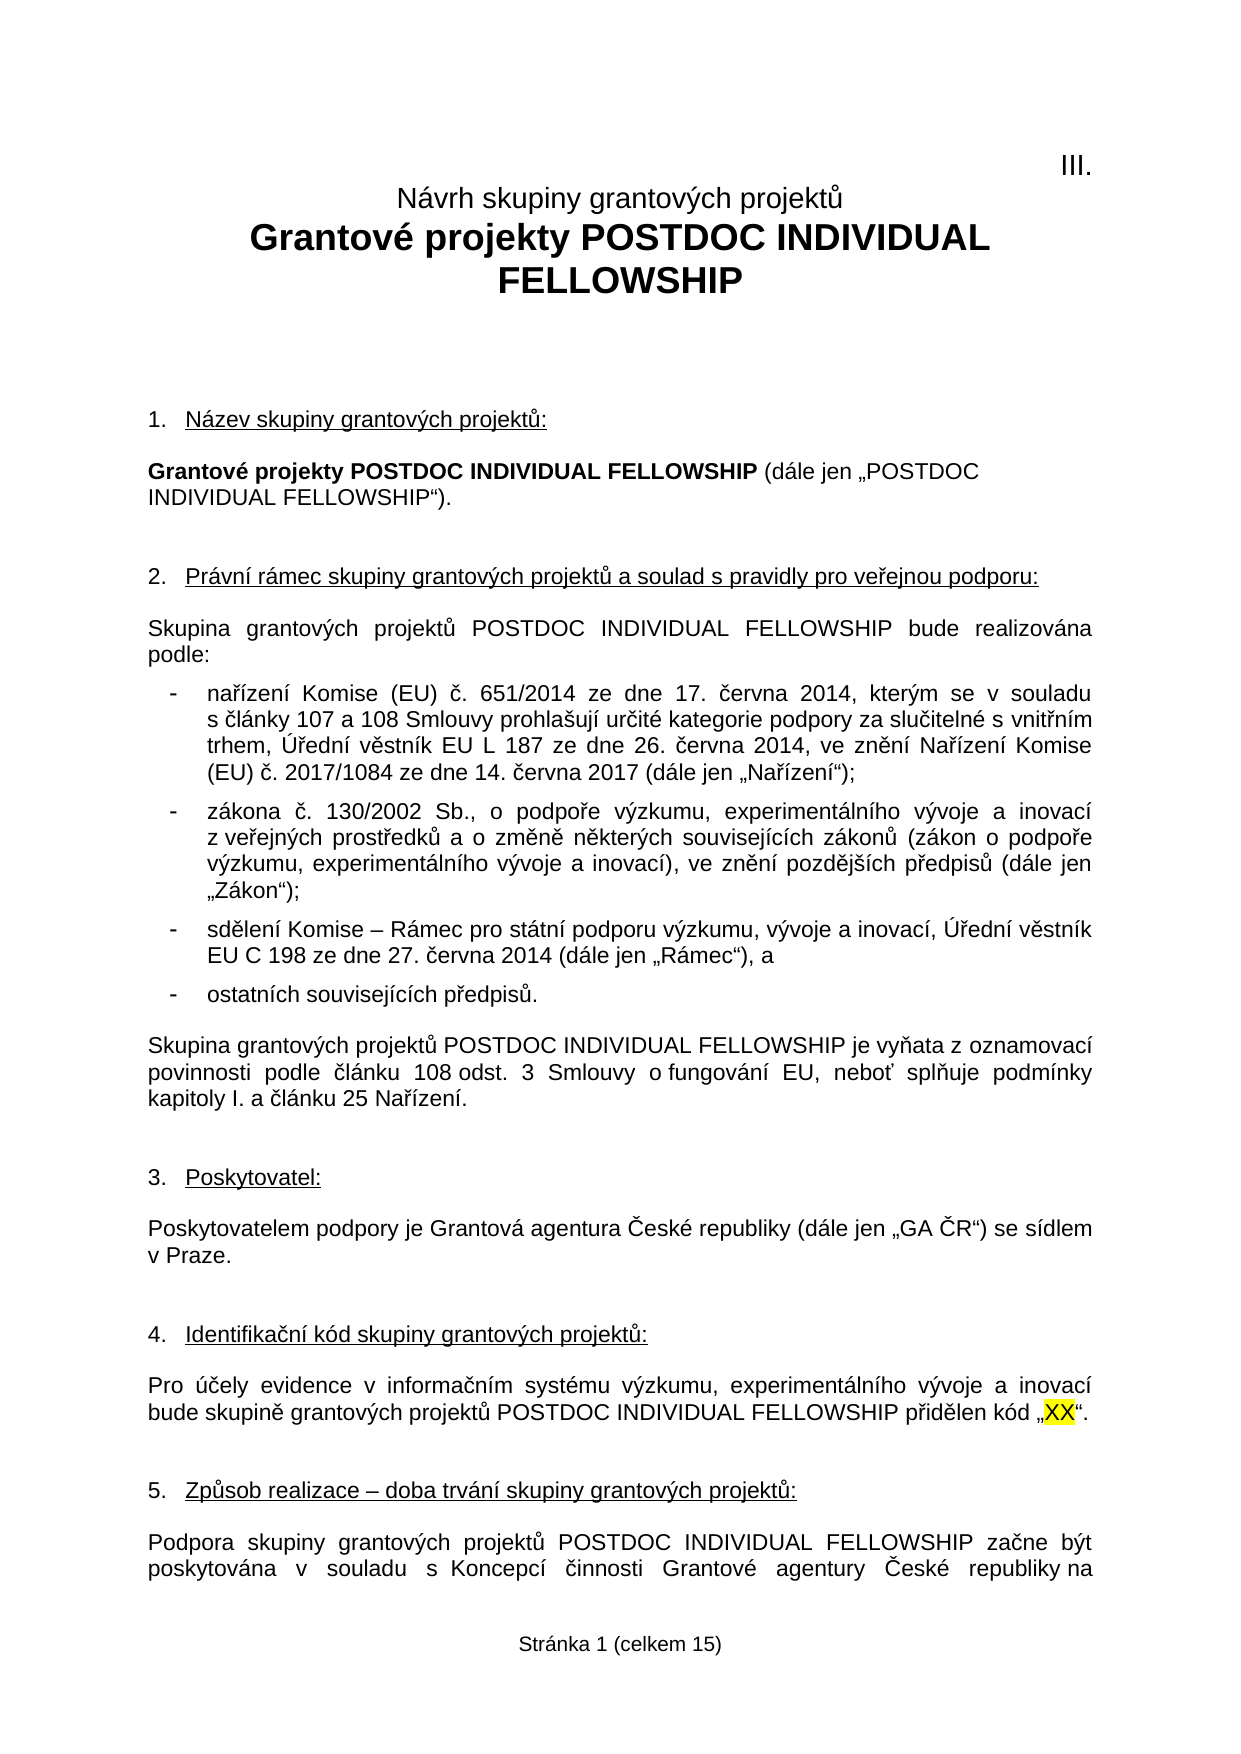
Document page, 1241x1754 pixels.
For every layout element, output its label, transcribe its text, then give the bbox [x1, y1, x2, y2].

list Identifikační kód skupiny grantových projektů: [148, 1321, 1092, 1347]
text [148, 1529, 1092, 1582]
list Název skupiny grantových projektů: [148, 406, 1092, 433]
list sdělení Komise – Rámec pro státní podporu výzkumu, vývoje a inovací, Úřední věstník EU C 198 ze dne 27. června 2014 (dále jen „Rámec“), a [169, 916, 1092, 968]
text Skupina grantových projektů POSTDOC INDIVIDUAL FELLOWSHIP bude realizována podle: [148, 614, 1092, 667]
text Grantové projekty POSTDOC INDIVIDUAL FELLOWSHIP [148, 215, 1092, 301]
text Pro účely evidence v informačním systému výzkumu, experimentálního vývoje a inovací bude skupině grantových projektů POSTDOC INDIVIDUAL FELLOWSHIP přidělen kód „XX“. [148, 1372, 1092, 1425]
list nařízení Komise (EU) č. 651/2014 ze dne 17. června 2014, kterým se v souladu s články 107 a 108 Smlouvy prohlašují určité kategorie podpory za slučitelné s vnitřním trhem, Úřední věstník EU L 187 ze dne 26. června 2014, ve znění Nařízení Komise (EU) č. 2017/1084 ze dne 14. června 2017 (dále jen „Nařízení“); [169, 680, 1092, 785]
list Způsob realizace – doba trvání skupiny grantových projektů: [148, 1477, 1092, 1504]
text Skupina grantových projektů POSTDOC INDIVIDUAL FELLOWSHIP je vyňata z oznamovací povinnosti podle článku 108 odst. 3 Smlouvy o fungování EU, neboť splňuje podmínky kapitoly I. a článku 25 Nařízení. [148, 1032, 1092, 1111]
text Grantové projekty POSTDOC INDIVIDUAL FELLOWSHIP (dále jen „POSTDOC INDIVIDUAL FELLOWSHIP“). [148, 458, 1092, 511]
text Poskytovatelem podpory je Grantová agentura České republiky (dále jen „GA ČR“) se sídlem v Praze. [148, 1215, 1092, 1268]
list zákona č. 130/2002 Sb., o podpoře výzkumu, experimentálního vývoje a inovací z veřejných prostředků a o změně některých souvisejících zákonů (zákon o podpoře výzkumu, experimentálního vývoje a inovací), ve znění pozdějších předpisů (dále jen „Zákon“); [169, 798, 1092, 903]
list Právní rámec skupiny grantových projektů a soulad s pravidly pro veřejnou podporu: [148, 563, 1092, 589]
text Návrh skupiny grantových projektů [148, 181, 1092, 215]
list Poskytovatel: [148, 1164, 1092, 1190]
list ostatních souvisejících předpisů. [169, 981, 1092, 1007]
text III. [148, 148, 1092, 181]
